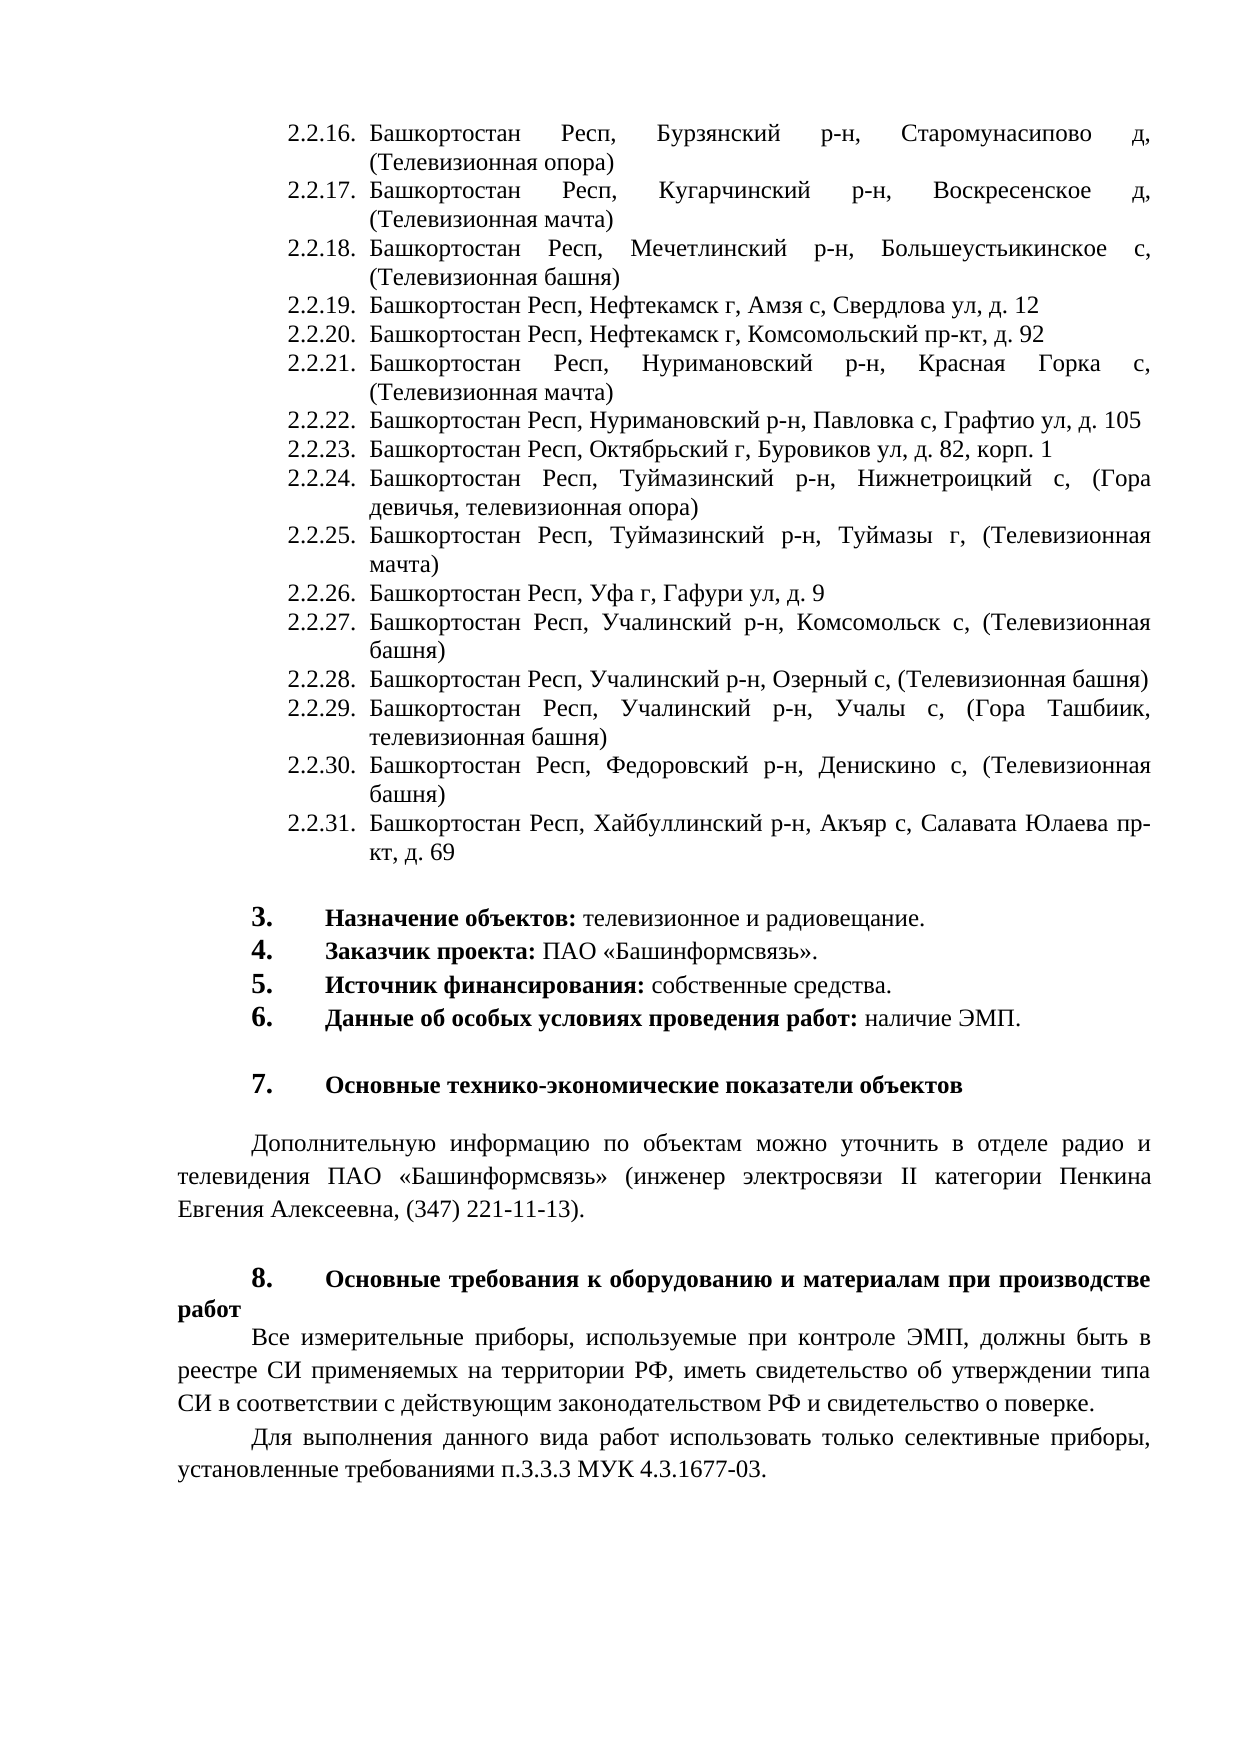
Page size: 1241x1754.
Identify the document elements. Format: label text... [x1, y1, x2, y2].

list Источник финансирования: собственные средства. [177, 966, 1152, 999]
list Основные требования к оборудованию и материалам при производстве работ [177, 1260, 1152, 1322]
list Башкортостан Респ, Учалинский р-н, Озерный с, (Телевизионная башня) [287, 664, 1152, 693]
list Башкортостан Респ, Туймазинский р-н, Туймазы г, (Телевизионная мачта) [287, 521, 1152, 578]
list Назначение объектов: телевизионное и радиовещание. [177, 899, 1152, 932]
list Башкортостан Респ, Мечетлинский р-н, Большеустьикинское с, (Телевизионная башня) [287, 233, 1152, 291]
list Башкортостан Респ, Нефтекамск г, Амзя с, Свердлова ул, д. 12 [287, 291, 1152, 319]
list Основные технико-экономические показатели объектов [177, 1066, 1152, 1099]
text Все измерительные приборы, используемые при контроле ЭМП, должны быть в реестре СИ применяемых на территории РФ, иметь свидетельство об утверждении типа СИ в соответствии с действующим законодательством РФ и свидетельство о поверке. [177, 1322, 1152, 1417]
list Заказчик проекта: ПАО «Башинформсвязь». [177, 932, 1152, 966]
list Башкортостан Респ, Бурзянский р-н, Старомунасипово д, (Телевизионная опора) [287, 118, 1152, 176]
list Башкортостан Респ, Нуримановский р-н, Красная Горка с, (Телевизионная мачта) [287, 348, 1152, 406]
list Башкортостан Респ, Кугарчинский р-н, Воскресенское д, (Телевизионная мачта) [287, 176, 1152, 233]
list Башкортостан Респ, Федоровский р-н, Денискино с, (Телевизионная башня) [287, 751, 1152, 808]
list Башкортостан Респ, Учалинский р-н, Учалы с, (Гора Ташбиик, телевизионная башня) [287, 693, 1152, 751]
list Башкортостан Респ, Нефтекамск г, Комсомольский пр-кт, д. 92 [287, 319, 1152, 348]
list Башкортостан Респ, Октябрьский г, Буровиков ул, д. 82, корп. 1 [287, 434, 1152, 463]
text Для выполнения данного вида работ использовать только селективные приборы, установленные требованиями п.3.3.3 МУК 4.3.1677-03. [177, 1422, 1152, 1483]
list Башкортостан Респ, Туймазинский р-н, Нижнетроицкий с, (Гора девичья, телевизионная опора) [287, 463, 1152, 521]
list Башкортостан Респ, Уфа г, Гафури ул, д. 9 [287, 578, 1152, 607]
list Башкортостан Респ, Учалинский р-н, Комсомольск с, (Телевизионная башня) [287, 607, 1152, 664]
text Дополнительную информацию по объектам можно уточнить в отделе радио и телевидения ПАО «Башинформсвязь» (инженер электросвязи II категории Пенкина Евгения Алексеевна, (347) 221-11-13). [177, 1128, 1152, 1223]
list Башкортостан Респ, Хайбуллинский р-н, Акъяр с, Салавата Юлаева пр-кт, д. 69 [287, 808, 1152, 866]
list Башкортостан Респ, Нуримановский р-н, Павловка с, Графтио ул, д. 105 [287, 406, 1152, 434]
list Данные об особых условиях проведения работ: наличие ЭМП. [177, 999, 1152, 1033]
